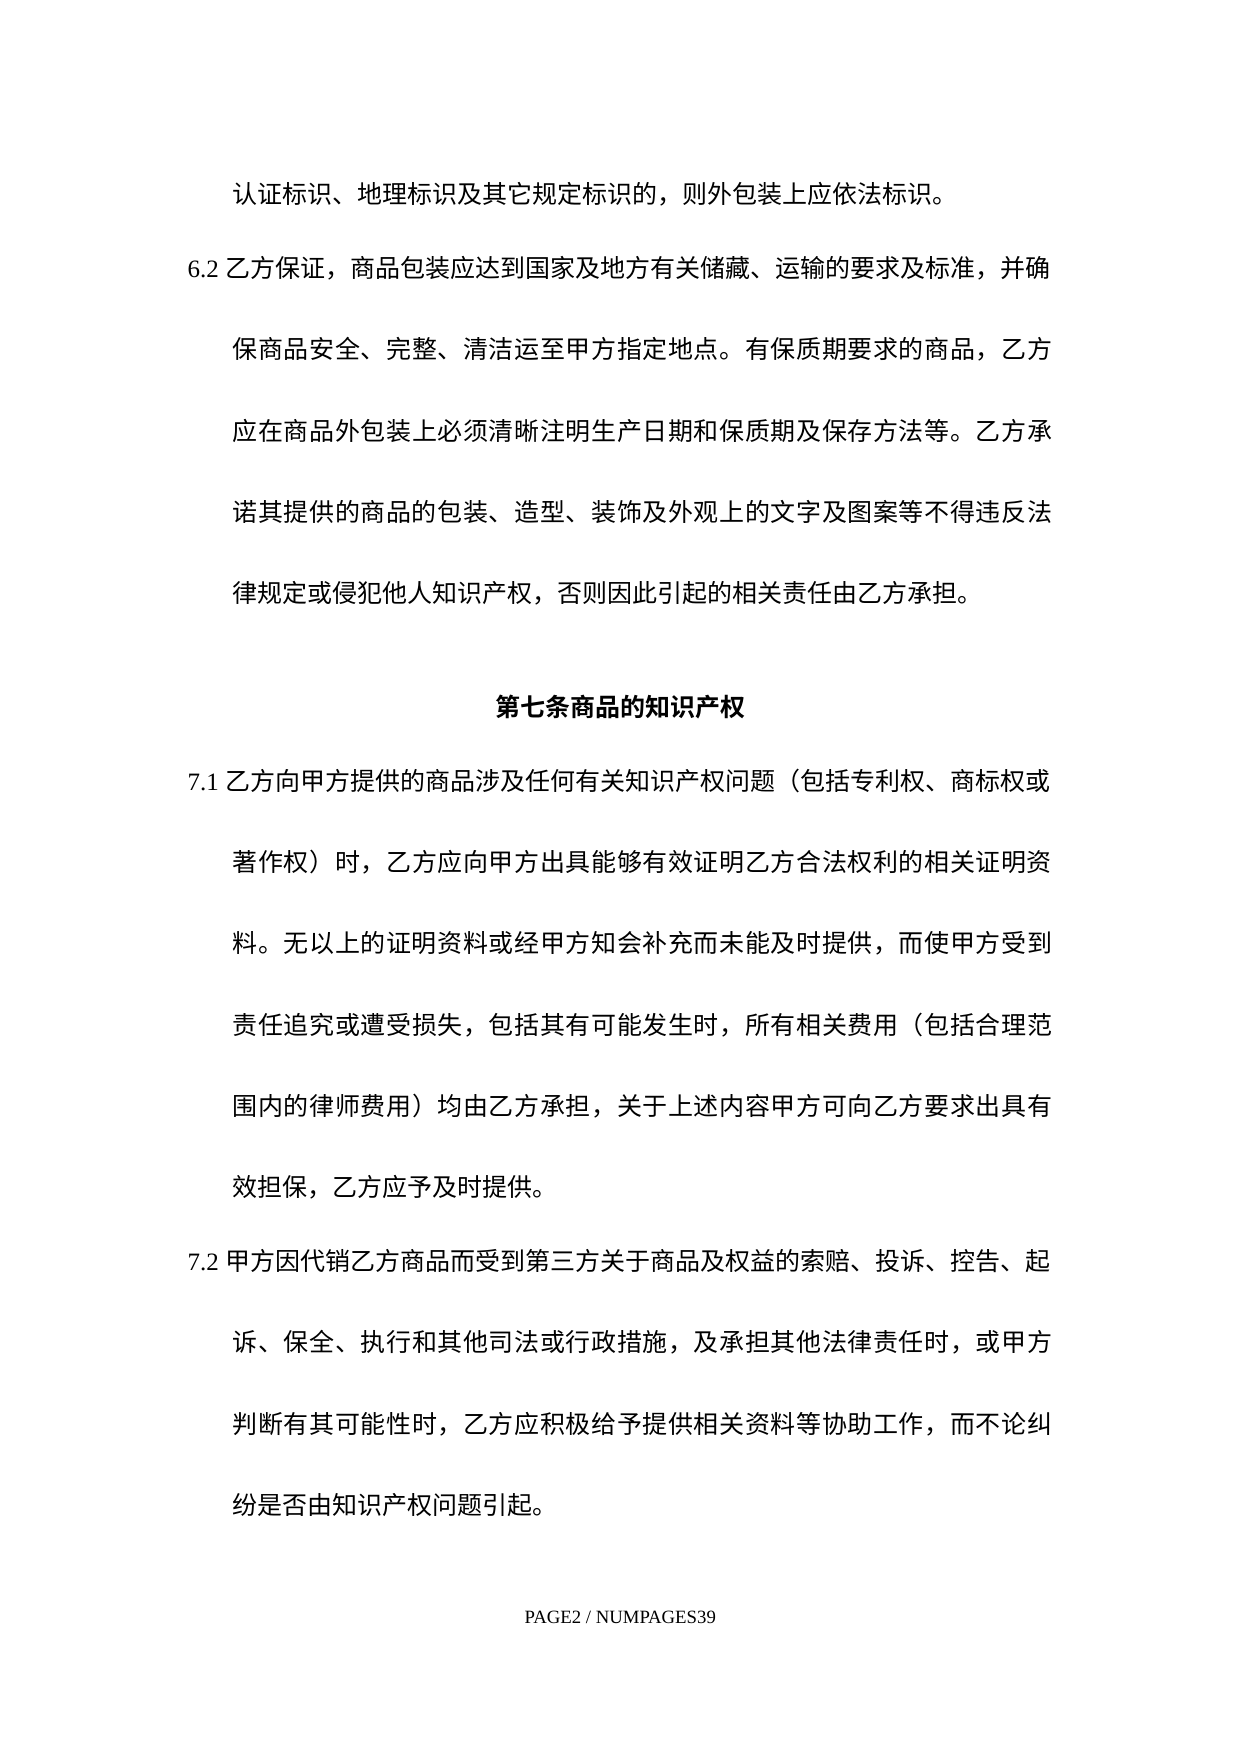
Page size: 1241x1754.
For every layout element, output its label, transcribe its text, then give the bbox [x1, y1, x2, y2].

text 7.1 乙方向甲方提供的商品涉及任何有关知识产权问题（包括专利权、商标权或著作权）时，乙方应向甲方出具能够有效证明乙方合法权利的相关证明资料。无以上的证明资料或经甲方知会补充而未能及时提供，而使甲方受到责任追究或遭受损失，包括其有可能发生时，所有相关费用（包括合理范围内的律师费用）均由乙方承担，关于上述内容甲方可向乙方要求出具有效担保，乙方应予及时提供。 [187, 747, 1053, 1218]
text 7.2 甲方因代销乙方商品而受到第三方关于商品及权益的索赔、投诉、控告、起诉、保全、执行和其他司法或行政措施，及承担其他法律责任时，或甲方判断有其可能性时，乙方应积极给予提供相关资料等协助工作，而不论纠纷是否由知识产权问题引起。 [187, 1227, 1053, 1536]
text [187, 160, 1053, 225]
text 6.2 乙方保证，商品包装应达到国家及地方有关储藏、运输的要求及标准，并确保商品安全、完整、清洁运至甲方指定地点。有保质期要求的商品，乙方应在商品外包装上必须清晰注明生产日期和保质期及保存方法等。乙方承诺其提供的商品的包装、造型、装饰及外观上的文字及图案等不得违反法律规定或侵犯他人知识产权，否则因此引起的相关责任由乙方承担。 [187, 234, 1053, 624]
text 第七条商品的知识产权 [187, 673, 1053, 738]
